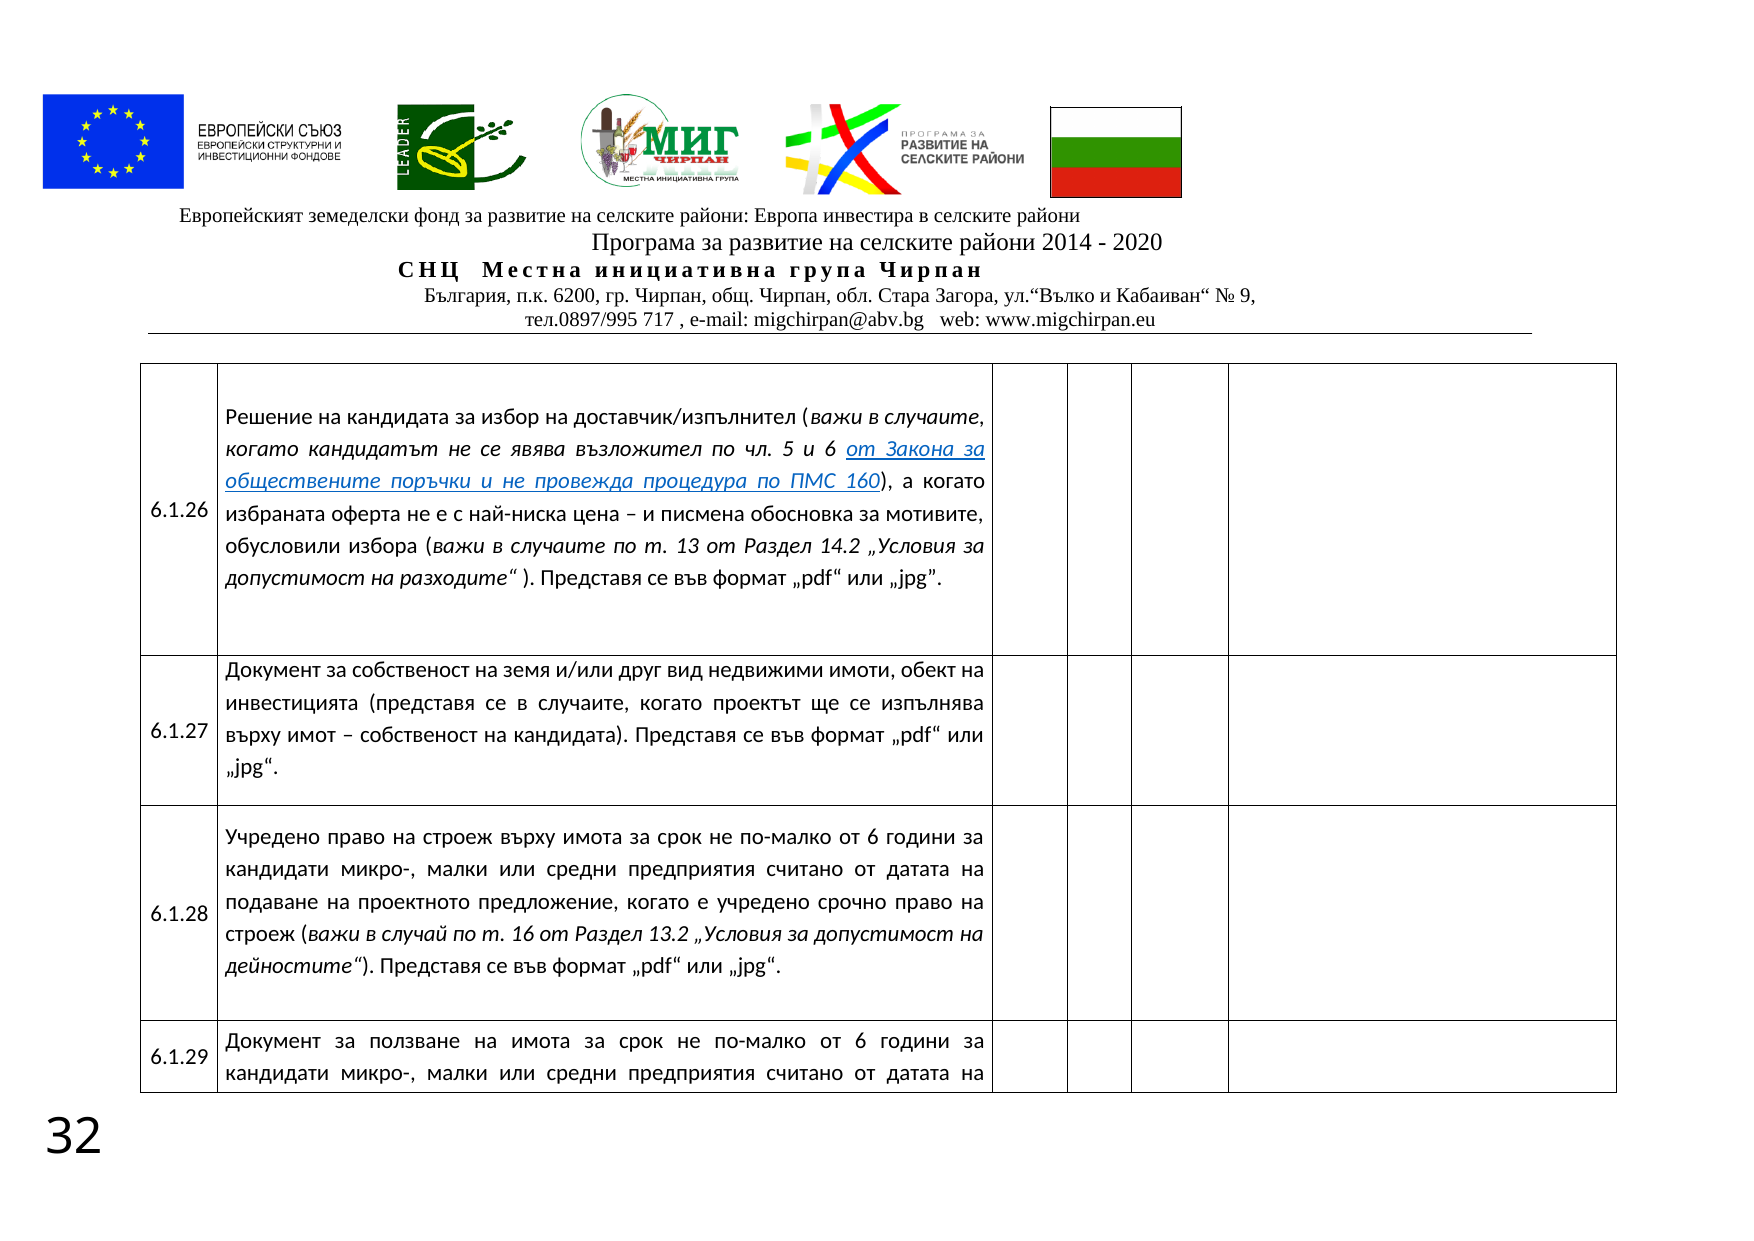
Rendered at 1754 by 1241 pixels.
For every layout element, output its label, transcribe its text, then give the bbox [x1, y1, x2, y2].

table_cell [1132, 1021, 1228, 1092]
table_cell [1068, 656, 1131, 805]
picture [771, 96, 1034, 201]
picture [397, 104, 530, 190]
table_cell [993, 656, 1067, 805]
table_cell [1068, 806, 1131, 1020]
picture [29, 79, 375, 199]
table_cell 6.1.28 [141, 806, 217, 1020]
table_cell [1229, 806, 1616, 1020]
table_cell [1132, 364, 1228, 654]
table_cell 6.1.26 [141, 364, 217, 654]
table_cell [993, 1021, 1067, 1092]
table_cell [1068, 364, 1131, 654]
table_cell [993, 364, 1067, 654]
table_cell [1229, 656, 1616, 805]
table_cell [1132, 656, 1228, 805]
picture [580, 94, 739, 187]
table_cell [1132, 806, 1228, 1020]
table_cell [1229, 1021, 1616, 1092]
table_cell [1229, 364, 1616, 654]
table_cell [993, 806, 1067, 1020]
table_cell Учредено право на строеж върху имота за срок не по-малко от 6 години за кандидати микро-, малки или средни предприятия считано от датата на подаване на проектното предложение, когато е учредено срочно право на строеж (важи в случай по т. 16 от Раздел 13.2 „Условия за допустимост на дейностите“). Представя се във формат „pdf“ или „jpg“. [218, 806, 992, 1020]
table_cell 6.1.29 [141, 1021, 217, 1092]
table_cell Документ за собственост на земя и/или друг вид недвижими имоти, обект на инвестицията (представя се в случаите, когато проектът ще се изпълнява върху имот – собственост на кандидата). Представя се във формат „pdf“ или „jpg“. [218, 656, 992, 805]
table_cell 6.1.27 [141, 656, 217, 805]
table_cell Решение на кандидата за избор на доставчик/изпълнител (важи в случаите, когато кандидатът не се явява възложител по чл. 5 и 6 от Закона за обществените поръчки и не провежда процедура по ПМС 160), а когато избраната оферта не е с най-ниска цена – и писмена обосновка за мотивите, обусловили избора (важи в случаите по т. 13 от Раздел 14.2 „Условия за допустимост на разходите“ ). Представя се във формат „pdf“ или „jpg”. [218, 364, 992, 654]
table_cell [1068, 1021, 1131, 1092]
